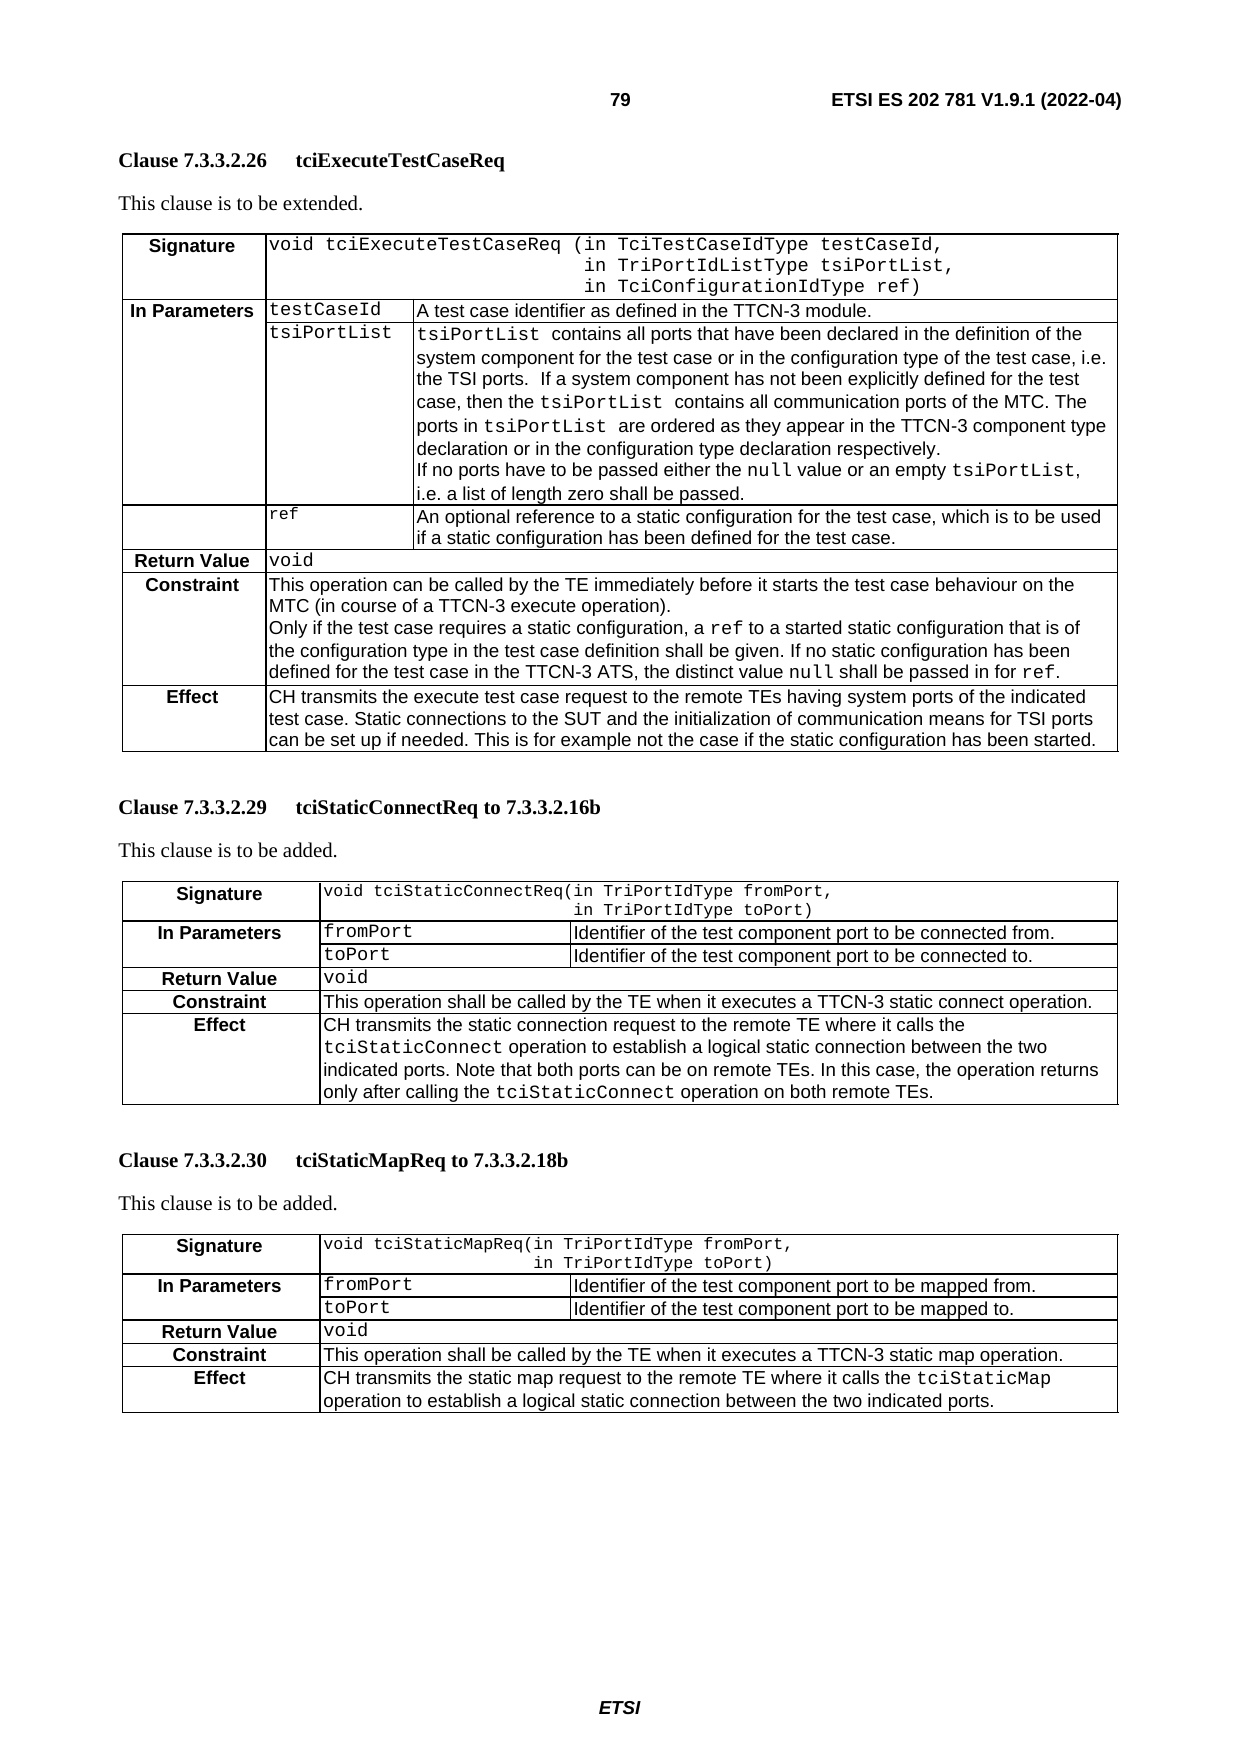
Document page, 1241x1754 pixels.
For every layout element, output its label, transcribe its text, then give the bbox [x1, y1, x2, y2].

table_cell An optional reference to a static configuration for the test case, which is to be used if a static configuration has been defined for the test case. [414, 506, 1117, 549]
table_cell Identifier of the test component port to be connected from. [571, 922, 1117, 943]
table_header Signature [123, 235, 265, 298]
table_cell toPort [321, 945, 570, 966]
table_cell void [321, 1321, 1117, 1342]
text This clause is to be extended. [118, 190, 1122, 214]
table_cell Identifier of the test component port to be mapped to. [571, 1298, 1117, 1319]
table_cell Identifier of the test component port to be mapped from. [571, 1275, 1117, 1296]
table_cell Constraint [123, 573, 265, 684]
table_cell fromPort [321, 922, 570, 943]
table_cell In Parameters [123, 922, 319, 966]
table_cell testCaseId [267, 300, 413, 322]
table_cell This operation can be called by the TE immediately before it starts the test case behaviour on the MTC (in course of a TTCN-3 execute operation). Only if the test case requires a static configuration, a ref to a started static configuration that is of the configuration type in the test case definition shall be given. If no static configuration has been defined for the test case in the TTCN-3 ATS, the distinct value null shall be passed in for ref. [267, 573, 1117, 684]
table_cell This operation shall be called by the TE when it executes a TTCN-3 static connect operation. [321, 991, 1117, 1013]
table_cell toPort [321, 1298, 570, 1319]
table_cell void [321, 968, 1117, 989]
table_cell tsiPortList [267, 323, 413, 504]
text This clause is to be added. [118, 1191, 1122, 1215]
table_cell This operation shall be called by the TE when it executes a TTCN-3 static map operation. [321, 1344, 1117, 1366]
table_header Signature [123, 1235, 319, 1273]
table_cell CH transmits the static map request to the remote TE where it calls the tciStaticMap operation to establish a logical static connection between the two indicated ports. [321, 1367, 1117, 1412]
table_cell fromPort [321, 1275, 570, 1296]
table_header void tciExecuteTestCaseReq (in TciTestCaseIdType testCaseId, in TriPortIdListType tsiPortList, in TciConfigurationIdType ref) [267, 235, 1117, 298]
table_cell In Parameters [123, 300, 265, 504]
table_cell Return Value [123, 1321, 319, 1342]
table_header void tciStaticMapReq(in TriPortIdType fromPort, in TriPortIdType toPort) [321, 1235, 1117, 1273]
table_cell [123, 506, 265, 549]
table_cell Identifier of the test component port to be connected to. [571, 945, 1117, 966]
text Clause 7.3.3.2.30 tciStaticMapReq to 7.3.3.2.18b [118, 1148, 1122, 1172]
table_cell Constraint [123, 1344, 319, 1366]
table_cell Effect [123, 686, 265, 751]
text This clause is to be added. [118, 838, 1122, 862]
table_header void tciStaticConnectReq(in TriPortIdType fromPort, in TriPortIdType toPort) [321, 882, 1117, 920]
table_header Signature [123, 882, 320, 920]
table_cell tsiPortList contains all ports that have been declared in the definition of the system component for the test case or in the configuration type of the test case, i.e. the TSI ports. If a system component has not been explicitly defined for the test case, then the tsiPortList contains all communication ports of the MTC. The ports in tsiPortList are ordered as they appear in the TTCN-3 component type declaration or in the configuration type declaration respectively. If no ports have to be passed either the null value or an empty tsiPortList, i.e. a list of length zero shall be passed. [414, 323, 1117, 504]
table_cell CH transmits the static connection request to the remote TE where it calls the tciStaticConnect operation to establish a logical static connection between the two indicated ports. Note that both ports can be on remote TEs. In this case, the operation returns only after calling the tciStaticConnect operation on both remote TEs. [321, 1014, 1117, 1104]
text Clause 7.3.3.2.26 tciExecuteTestCaseReq [118, 148, 1122, 172]
table_cell Constraint [123, 991, 319, 1013]
table_cell Return Value [123, 550, 265, 572]
table_cell Effect [123, 1367, 319, 1412]
table_cell Effect [123, 1014, 319, 1104]
table_cell A test case identifier as defined in the TTCN-3 module. [414, 300, 1117, 322]
table_cell In Parameters [123, 1275, 319, 1319]
table_cell CH transmits the execute test case request to the remote TEs having system ports of the indicated test case. Static connections to the SUT and the initialization of communication means for TSI ports can be set up if needed. This is for example not the case if the static configuration has been started. [267, 686, 1117, 751]
table_cell ref [267, 506, 413, 549]
table_cell Return Value [123, 968, 319, 989]
text Clause 7.3.3.2.29 tciStaticConnectReq to 7.3.3.2.16b [118, 795, 1122, 819]
table_cell void [267, 550, 1117, 572]
